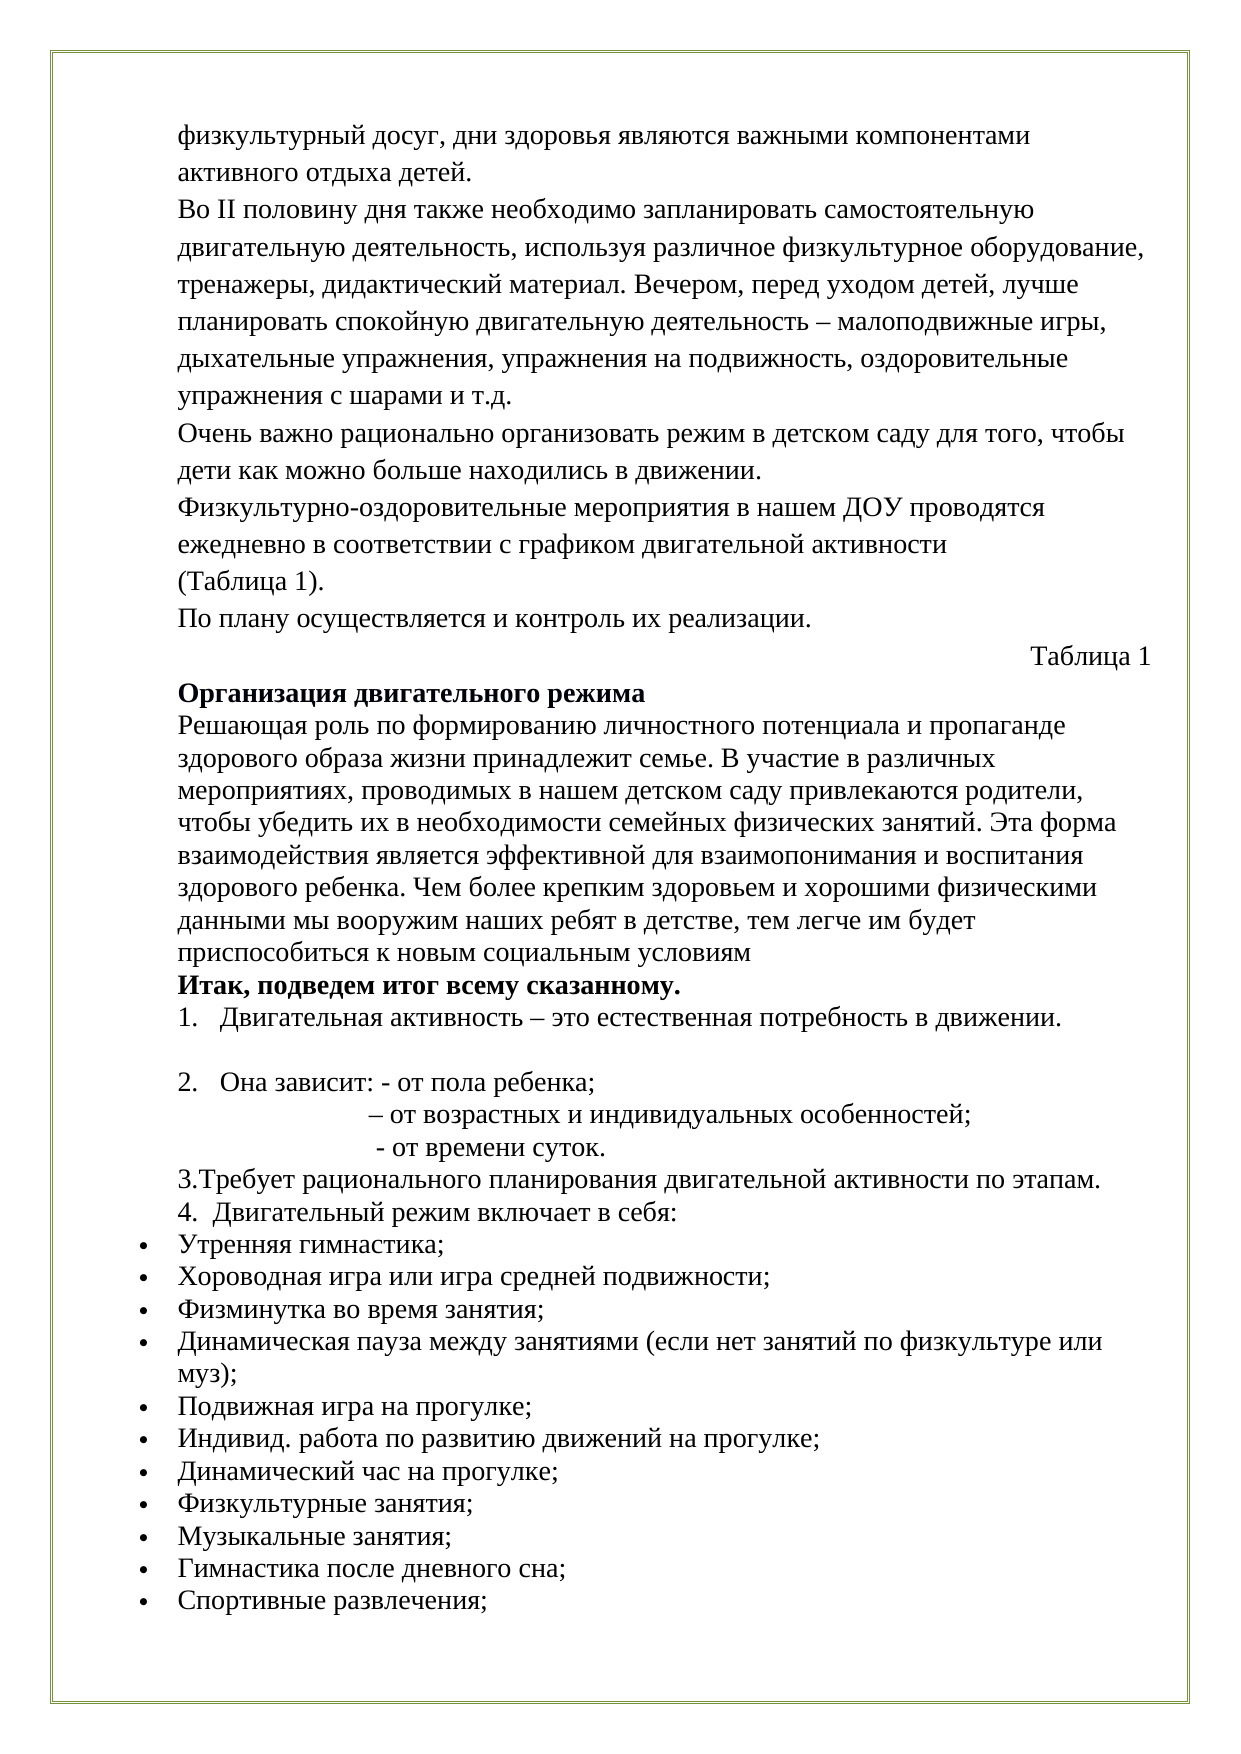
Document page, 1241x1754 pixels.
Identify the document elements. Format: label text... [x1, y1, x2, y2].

list Индивид. работа по развитию движений на прогулке; [140, 1421, 1152, 1454]
text 3.Требует рационального планирования двигательной активности по этапам. 4. Двигательный режим включает в себя: [177, 1162, 1152, 1227]
list Гимнастика после дневного сна; [140, 1551, 1152, 1583]
list Подвижная игра на прогулке; [140, 1389, 1152, 1421]
list Динамическая пауза между занятиями (если нет занятий по физкультуре или муз); [140, 1324, 1152, 1389]
list Динамический час на прогулке; [140, 1454, 1152, 1486]
text По плану осуществляется и контроль их реализации. [177, 602, 1152, 634]
list Спортивные развлечения; [140, 1583, 1152, 1616]
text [177, 118, 1152, 411]
list Хороводная игра или игра средней подвижности; [140, 1259, 1152, 1292]
list Физкультурные занятия; [140, 1486, 1152, 1518]
text Очень важно рационально организовать режим в детском саду для того, чтобы дети как можно больше находились в движении. [177, 416, 1152, 485]
list Физминутка во время занятия; [140, 1292, 1152, 1324]
text Организация двигательного режима [177, 676, 1152, 708]
text Таблица 1 [177, 639, 1152, 671]
text Физкультурно-оздоровительные мероприятия в нашем ДОУ проводятся ежедневно в соответствии с графиком двигательной активности [177, 490, 1152, 559]
list Музыкальные занятия; [140, 1518, 1152, 1551]
text Итак, подведем итог всему сказанному. 1. Двигательная активность – это естественная потребность в движении. 2. Она зависит: - от пола ребенка; – от возрастных и индивидуальных особенностей; - от времени суток. [177, 968, 1152, 1162]
list Утренняя гимнастика; [140, 1227, 1152, 1259]
text Решающая роль по формированию личностного потенциала и пропаганде здорового образа жизни принадлежит семье. В участие в различных мероприятиях, проводимых в нашем детском саду привлекаются родители, чтобы убедить их в необходимости семейных физических занятий. Эта форма взаимодействия является эффективной для взаимопонимания и воспитания здорового ребенка. Чем более крепким здоровьем и хорошими физическими данными мы вооружим наших ребят в детстве, тем легче им будет приспособиться к новым социальным условиям [177, 708, 1152, 968]
text (Таблица 1). [177, 564, 1152, 597]
